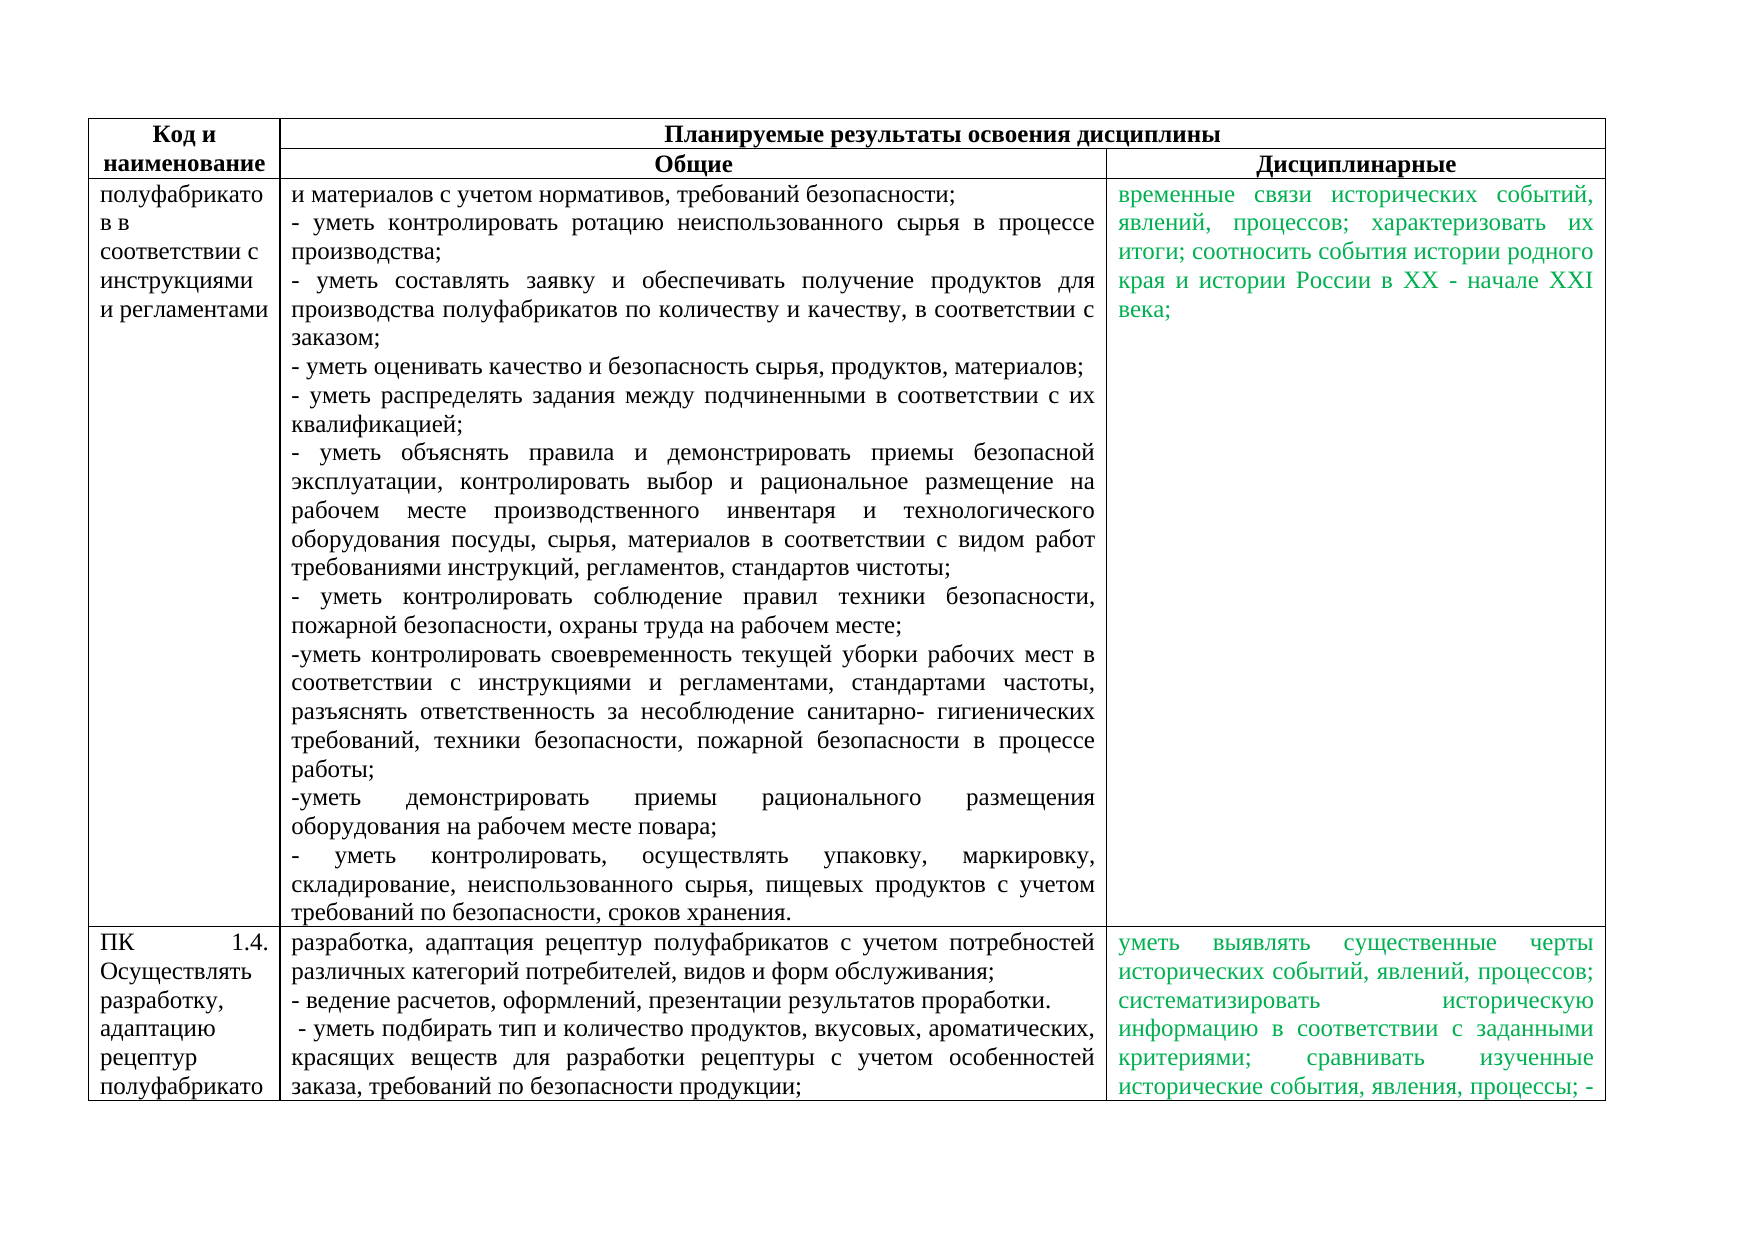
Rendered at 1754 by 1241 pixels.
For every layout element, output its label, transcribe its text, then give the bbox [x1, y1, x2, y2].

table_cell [89, 927, 279, 1100]
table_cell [281, 927, 1106, 1100]
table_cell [1107, 927, 1605, 1100]
table_cell Дисциплинарные [1107, 149, 1605, 178]
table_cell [281, 179, 1106, 926]
table_cell Общие [281, 149, 1106, 178]
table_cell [1107, 179, 1605, 926]
table_header Планируемые результаты освоения дисциплины [281, 119, 1605, 148]
table_header Код и наименование формируемых компетенций [89, 119, 279, 178]
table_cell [89, 179, 279, 926]
